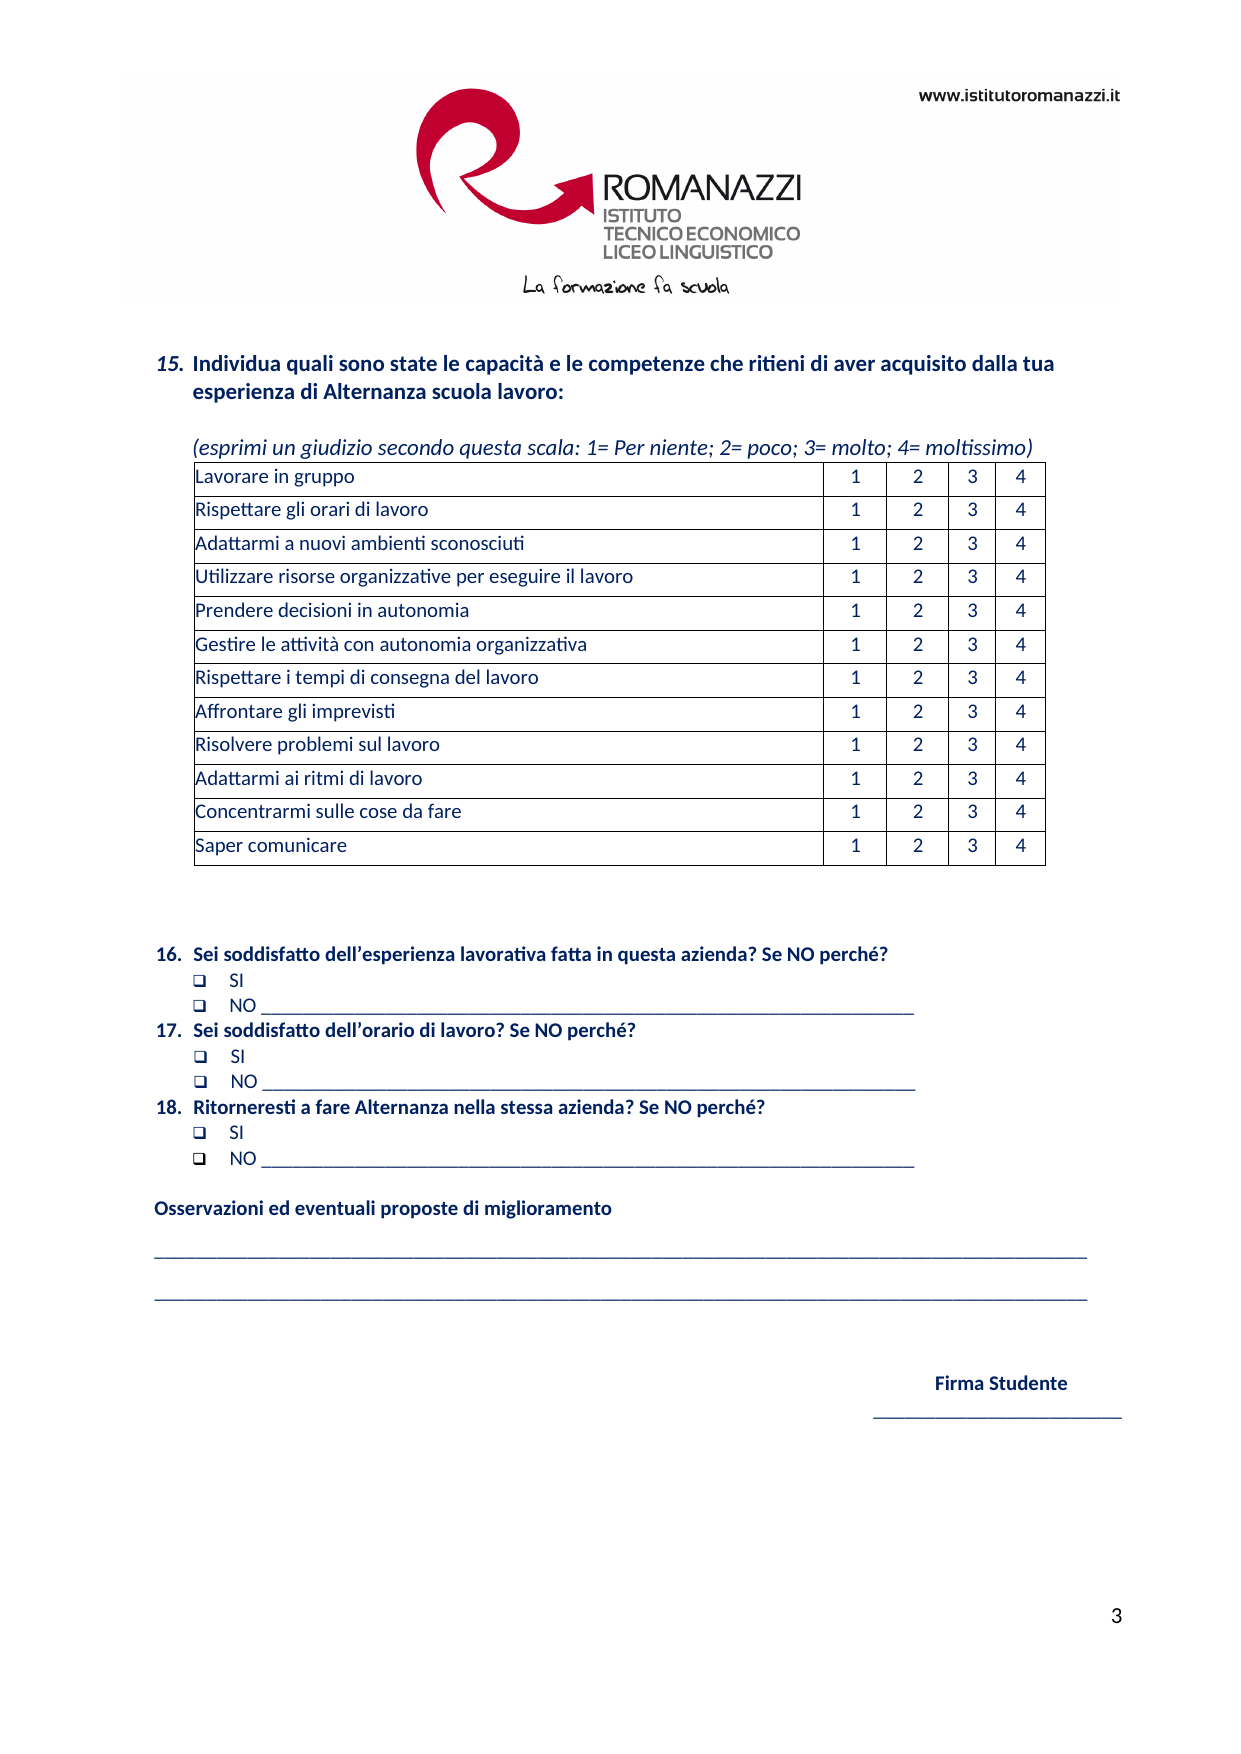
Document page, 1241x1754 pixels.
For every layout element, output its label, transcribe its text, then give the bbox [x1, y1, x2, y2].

table_cell 2 [887, 564, 948, 596]
table_header 1 [824, 463, 886, 496]
list SI [192, 967, 1122, 992]
table_header 3 [949, 463, 995, 496]
table_cell 3 [949, 497, 995, 529]
table_cell 2 [887, 497, 948, 529]
table_cell 3 [949, 732, 995, 764]
table_cell 4 [996, 631, 1045, 663]
table_cell 2 [887, 530, 948, 563]
text ________________________ [118, 1396, 1122, 1421]
table_cell 3 [949, 765, 995, 797]
list Sei soddisfatto dell’orario di lavoro? Se NO perché? [156, 1018, 1122, 1043]
table_cell Risolvere problemi sul lavoro [195, 732, 823, 764]
table_cell 1 [824, 497, 886, 529]
table_cell Prendere decisioni in autonomia [195, 597, 823, 630]
table_cell Adattarmi a nuovi ambienti sconosciuti [195, 530, 823, 563]
list SI [193, 1043, 1122, 1068]
table_cell 3 [949, 631, 995, 663]
list SI [192, 1119, 1122, 1145]
table_header Lavorare in gruppo [195, 463, 823, 496]
table_cell 3 [949, 530, 995, 563]
list NO _______________________________________________________________ [193, 1068, 1122, 1094]
table_cell 2 [887, 664, 948, 697]
table_cell 1 [824, 631, 886, 663]
table_cell 3 [949, 832, 995, 864]
list Individua quali sono state le capacità e le competenze che ritieni di aver acquisito dalla tua esperienza di Alternanza scuola lavoro: [155, 349, 1122, 405]
list NO _______________________________________________________________ [192, 992, 1122, 1018]
text (esprimi un giudizio secondo questa scala: 1= Per niente; 2= poco; 3= molto; 4= moltissimo) [155, 433, 1122, 461]
table_cell 4 [996, 564, 1045, 596]
table_cell Saper comunicare [195, 832, 823, 864]
list Sei soddisfatto dell’esperienza lavorativa fatta in questa azienda? Se NO perché? [156, 941, 1122, 967]
picture [119, 73, 1121, 299]
table_cell 2 [887, 732, 948, 764]
text __________________________________________________________________________________________ [154, 1236, 1122, 1262]
table_cell 2 [887, 698, 948, 731]
table_cell 4 [996, 698, 1045, 731]
table_header 4 [996, 463, 1045, 496]
table_cell 4 [996, 597, 1045, 630]
table_cell Rispettare i tempi di consegna del lavoro [195, 664, 823, 697]
table_cell 1 [824, 799, 886, 831]
text Firma Studente [118, 1371, 1122, 1396]
list NO _______________________________________________________________ [192, 1145, 1122, 1170]
table_cell 1 [824, 530, 886, 563]
table_cell 4 [996, 799, 1045, 831]
table_cell 3 [949, 597, 995, 630]
table_header 2 [887, 463, 948, 496]
table_cell 2 [887, 631, 948, 663]
table_cell Adattarmi ai ritmi di lavoro [195, 765, 823, 797]
table_cell 1 [824, 832, 886, 864]
table_cell 4 [996, 765, 1045, 797]
table_cell 4 [996, 832, 1045, 864]
table_cell 2 [887, 765, 948, 797]
table_cell 1 [824, 765, 886, 797]
list Ritorneresti a fare Alternanza nella stessa azienda? Se NO perché? [156, 1094, 1122, 1119]
table_cell 3 [949, 564, 995, 596]
table_cell Concentrarmi sulle cose da fare [195, 799, 823, 831]
table_cell Gestire le attività con autonomia organizzativa [195, 631, 823, 663]
table_cell 2 [887, 799, 948, 831]
table_cell 4 [996, 732, 1045, 764]
table_cell 1 [824, 564, 886, 596]
text __________________________________________________________________________________________ [154, 1278, 1122, 1303]
table_cell 2 [887, 832, 948, 864]
table_cell 2 [887, 597, 948, 630]
text Osservazioni ed eventuali proposte di miglioramento [154, 1195, 1122, 1220]
table_cell Utilizzare risorse organizzative per eseguire il lavoro [195, 564, 823, 596]
table_cell 1 [824, 597, 886, 630]
table_cell 3 [949, 799, 995, 831]
table_cell 4 [996, 530, 1045, 563]
table_cell 4 [996, 497, 1045, 529]
table_cell 1 [824, 732, 886, 764]
table_cell 4 [996, 664, 1045, 697]
table_cell 3 [949, 698, 995, 731]
table_cell 1 [824, 664, 886, 697]
table_cell 1 [824, 698, 886, 731]
table_cell Rispettare gli orari di lavoro [195, 497, 823, 529]
table_cell 3 [949, 664, 995, 697]
table_cell Affrontare gli imprevisti [195, 698, 823, 731]
